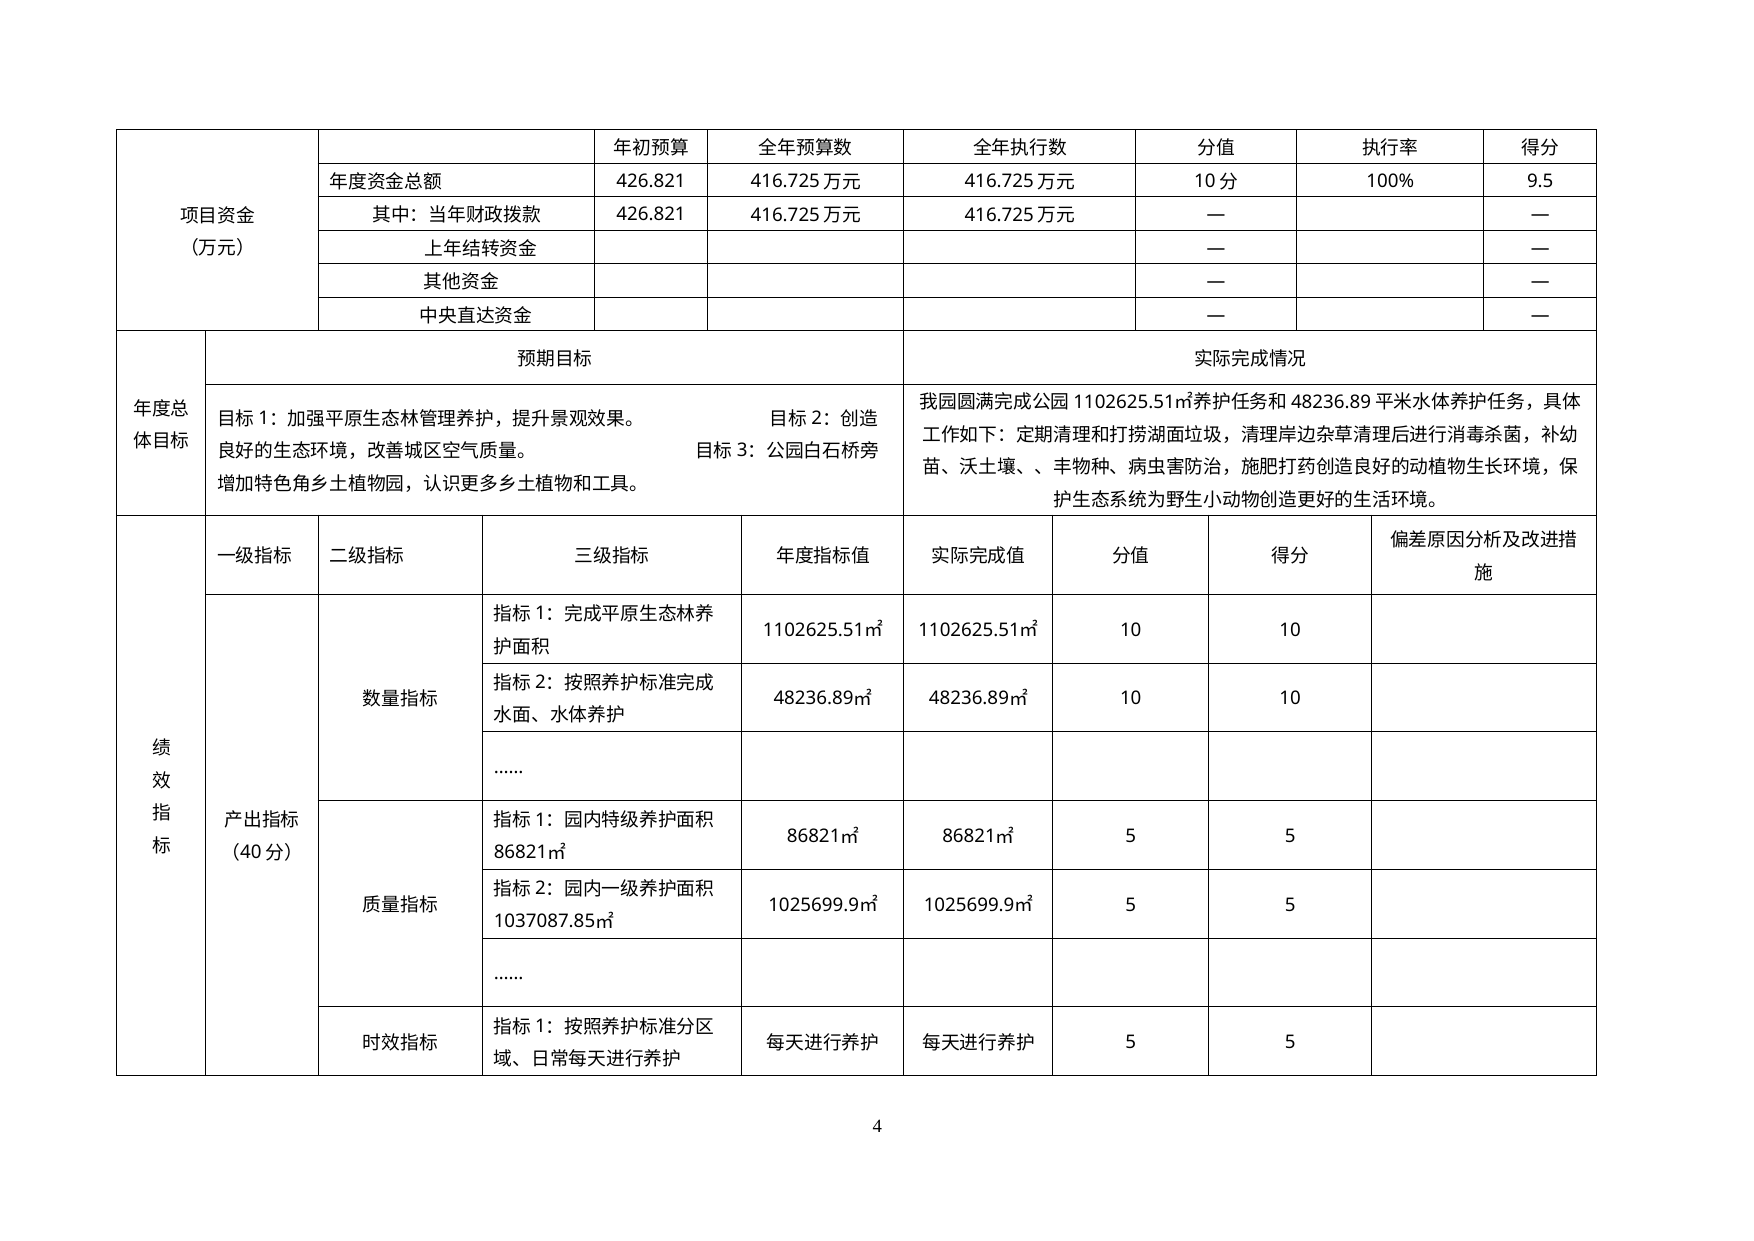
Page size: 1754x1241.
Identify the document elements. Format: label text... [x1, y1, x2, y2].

table_cell 5 [1209, 870, 1371, 937]
table_cell 10 [1053, 595, 1208, 662]
table_cell 时效指标 [319, 1007, 482, 1075]
table_cell 指标2：园内一级养护面积1037087.85㎡ [483, 870, 741, 937]
table_cell [708, 298, 903, 330]
table_cell 48236.89㎡ [904, 664, 1052, 731]
table_cell 9.5 [1484, 164, 1596, 196]
table_cell [319, 130, 594, 163]
table_cell 三级指标 [483, 516, 741, 594]
table_cell 416.725万元 [904, 164, 1135, 196]
table_cell 每天进行养护 [904, 1007, 1052, 1075]
table_cell [1297, 264, 1483, 297]
table_cell [1372, 939, 1596, 1006]
table_cell [904, 231, 1135, 263]
table_cell 1025699.9㎡ [904, 870, 1052, 937]
table_cell 1025699.9㎡ [742, 870, 903, 937]
table_cell 其中：当年财政拨款 [319, 197, 594, 230]
table_cell 416.725万元 [904, 197, 1135, 230]
table_cell 偏差原因分析及改进措施 [1372, 516, 1596, 594]
table_cell 1102625.51㎡ [742, 595, 903, 662]
table_cell 年度指标值 [742, 516, 903, 594]
table_cell 得分 [1209, 516, 1371, 594]
table_cell [904, 298, 1135, 330]
table_cell 86821㎡ [742, 801, 903, 869]
table_cell [1372, 870, 1596, 937]
table_cell [708, 231, 903, 263]
table_cell [904, 264, 1135, 297]
table_cell — [1484, 231, 1596, 263]
table_cell 1102625.51㎡ [904, 595, 1052, 662]
table_cell [1372, 801, 1596, 869]
table_cell 数量指标 [319, 595, 482, 800]
table_cell 全年预算数 [708, 130, 903, 163]
table_cell 5 [1053, 801, 1208, 869]
table_cell 质量指标 [319, 801, 482, 1006]
table_cell [595, 264, 707, 297]
table_cell 10 [1209, 595, 1371, 662]
table_cell [1297, 197, 1483, 230]
table_cell 426.821 [595, 197, 707, 230]
table_cell [1372, 732, 1596, 800]
table_cell — [1484, 264, 1596, 297]
table_cell 年度资金总额 [319, 164, 594, 196]
table_cell 416.725万元 [708, 164, 903, 196]
table_cell 产出指标（40分） [206, 595, 318, 1075]
table_cell 预期目标 [206, 331, 903, 383]
table_cell …… [483, 939, 741, 1006]
table_cell 全年执行数 [904, 130, 1135, 163]
table_cell 指标1：园内特级养护面积86821㎡ [483, 801, 741, 869]
table_cell 5 [1209, 801, 1371, 869]
table_cell 实际完成值 [904, 516, 1052, 594]
table_cell 416.725万元 [708, 197, 903, 230]
table_cell [904, 939, 1052, 1006]
table_cell [708, 264, 903, 297]
table_cell 426.821 [595, 164, 707, 196]
table_cell 10 [1053, 664, 1208, 731]
table_cell 绩 效 指 标 [117, 516, 205, 1075]
table_cell 其他资金 [319, 264, 594, 297]
table_cell 分值 [1053, 516, 1208, 594]
table_cell 指标1：按照养护标准分区域、日常每天进行养护 [483, 1007, 741, 1075]
table_cell [1297, 231, 1483, 263]
table_cell — [1136, 231, 1296, 263]
table_cell 年初预算 [595, 130, 707, 163]
table_cell [904, 732, 1052, 800]
table_cell 年度总体目标 [117, 331, 205, 514]
table_cell — [1136, 197, 1296, 230]
table_cell 5 [1053, 870, 1208, 937]
table_cell 中央直达资金 [319, 298, 594, 330]
table_cell [1053, 939, 1208, 1006]
table_cell …… [483, 732, 741, 800]
table_cell [1209, 732, 1371, 800]
table_cell 5 [1209, 1007, 1371, 1075]
table_cell [595, 298, 707, 330]
table_cell 86821㎡ [904, 801, 1052, 869]
table_cell 指标1：完成平原生态林养护面积 [483, 595, 741, 662]
table_cell 项目资金 （万元） [117, 130, 318, 330]
table_cell 一级指标 [206, 516, 318, 594]
table_cell 执行率 [1297, 130, 1483, 163]
table_cell [1053, 732, 1208, 800]
table_cell 目标1：加强平原生态林管理养护，提升景观效果。 目标2：创造良好的生态环境，改善城区空气质量。 目标3：公园白石桥旁增加特色角乡土植物园，认识更多乡土植物和工具。 [206, 385, 903, 514]
table_cell 二级指标 [319, 516, 482, 594]
table_cell 得分 [1484, 130, 1596, 163]
table_cell [1372, 1007, 1596, 1075]
table_cell 指标2：按照养护标准完成水面、水体养护 [483, 664, 741, 731]
table_cell 每天进行养护 [742, 1007, 903, 1075]
table_cell 100% [1297, 164, 1483, 196]
table_cell 上年结转资金 [319, 231, 594, 263]
table_cell — [1136, 264, 1296, 297]
table_cell [1297, 298, 1483, 330]
table_cell 分值 [1136, 130, 1296, 163]
table_cell [742, 939, 903, 1006]
table_cell — [1484, 197, 1596, 230]
table_cell 10 [1209, 664, 1371, 731]
table_cell 实际完成情况 [904, 331, 1596, 383]
table_cell [595, 231, 707, 263]
table_cell [1372, 664, 1596, 731]
table_cell — [1484, 298, 1596, 330]
table_cell [1372, 595, 1596, 662]
table_cell — [1136, 298, 1296, 330]
table_cell 5 [1053, 1007, 1208, 1075]
table_cell [1209, 939, 1371, 1006]
table_cell 10分 [1136, 164, 1296, 196]
table_cell 我园圆满完成公园1102625.51㎡养护任务和48236.89平米水体养护任务，具体工作如下：定期清理和打捞湖面垃圾，清理岸边杂草清理后进行消毒杀菌，补幼苗、沃土壤、、丰物种、病虫害防治，施肥打药创造良好的动植物生长环境，保护生态系统为野生小动物创造更好的生活环境。 [904, 385, 1596, 514]
table_cell 48236.89㎡ [742, 664, 903, 731]
table_cell [742, 732, 903, 800]
